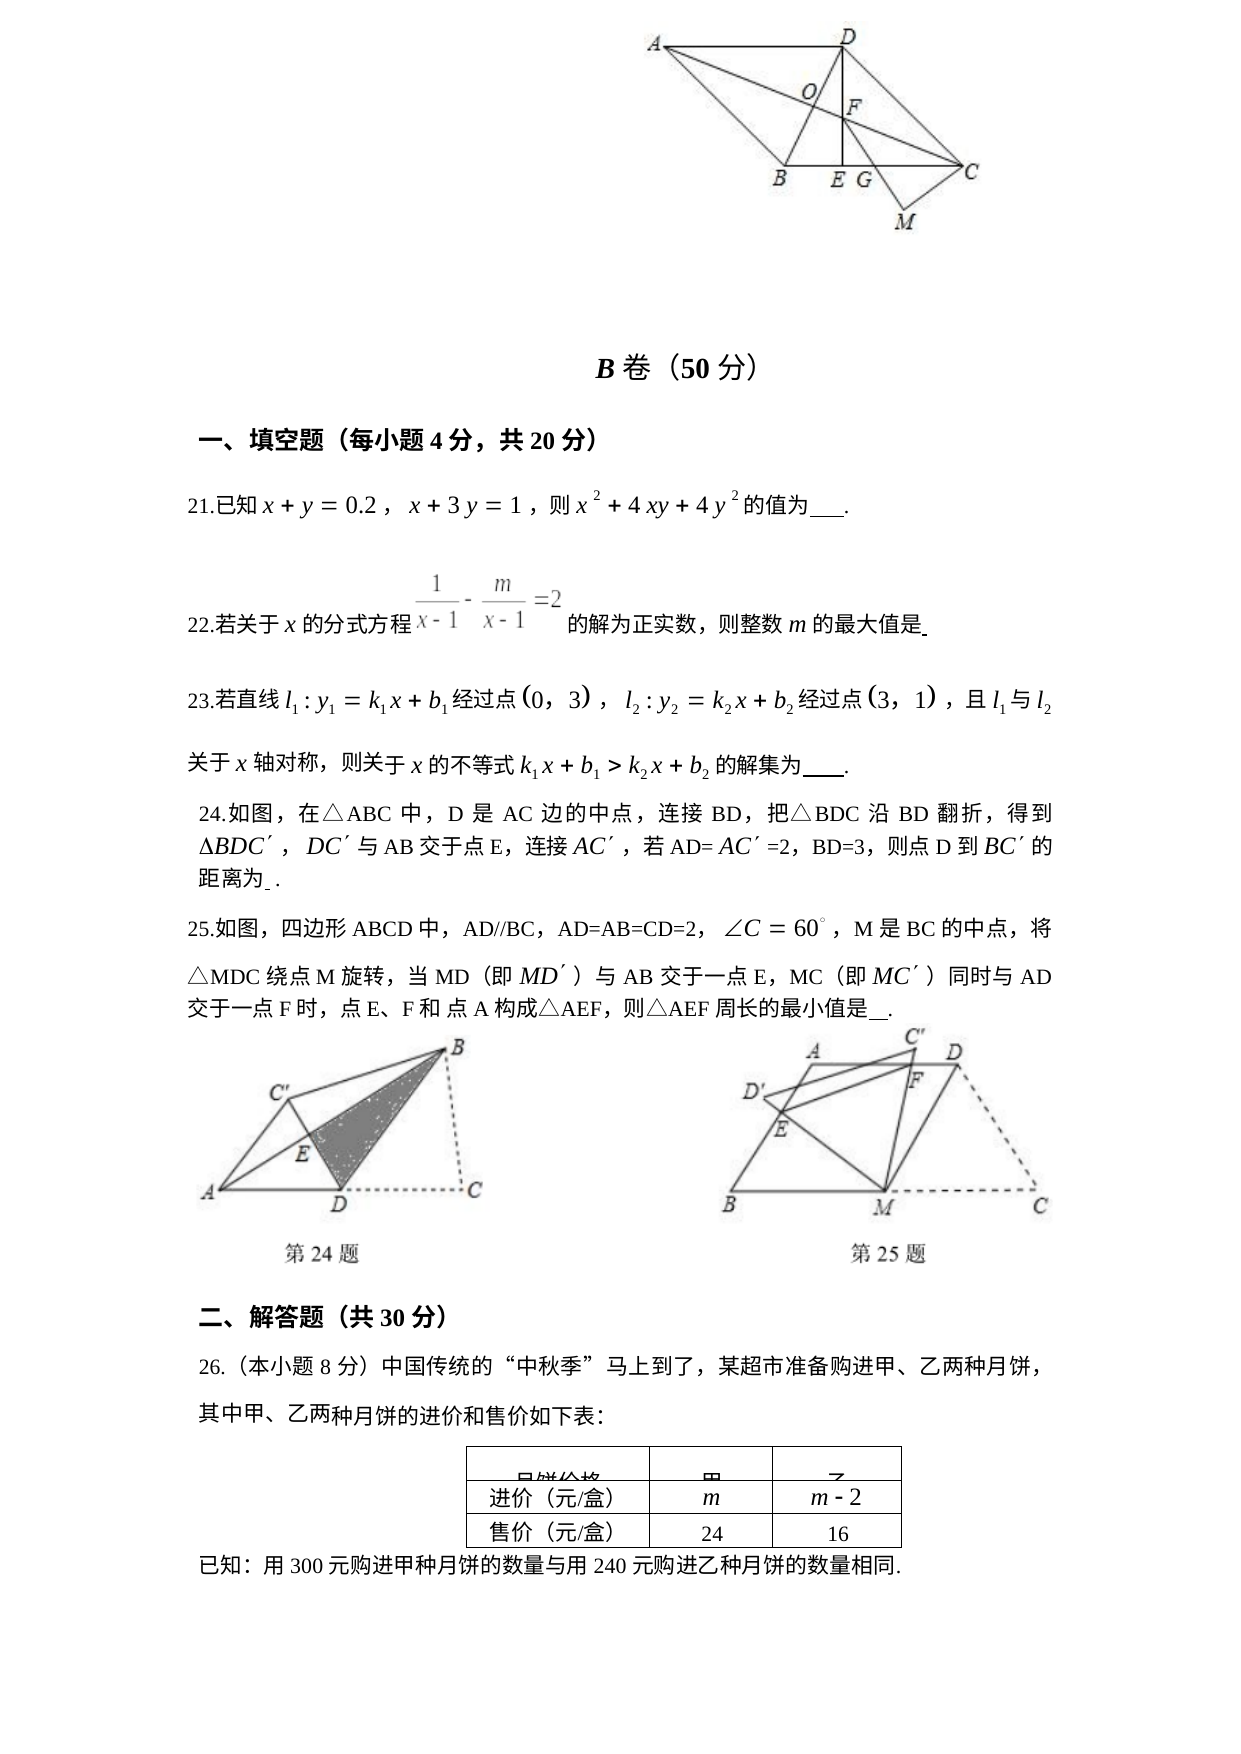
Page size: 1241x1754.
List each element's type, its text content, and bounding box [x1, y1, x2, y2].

table_cell 售价（元/盒） [467, 1514, 649, 1547]
table_header 甲 [650, 1447, 772, 1479]
table_cell 16 [773, 1514, 901, 1547]
text 25.如图，四边形 ABCD 中，AD//BC，AD=AB=CD=2， C 60 ，M 是 BC 的中点，将△MDC 绕点M 旋转，当 MD（即 MD ）与 AB 交于一点 E，MC（即 MC ）同时与 AD 交于一点 F 时，点 E、F 和 点 A 构成△AEF，则△AEF 周长的最小值是 . [187, 893, 1053, 1023]
text 23.若直线 l1 : y1 k1 x b1 经过点 0，3 ， l2 : y2 k2 x b2 经过点 3，1 ，且 l1 与 l2 关于 x 轴对称，则关于 x 的不等式 k1 x b1 k2 x b2 的解集为 . [187, 666, 1053, 796]
table_cell 进价（元/盒） [467, 1481, 649, 1513]
text 21.已知 x y 0.2 ， x 3 y 1 ，则 x 2 4 xy 4 y 2 的值为 . [187, 471, 1053, 536]
text 22.若关于 x 的分式方程的解为正实数，则整数 m 的最大值是 [187, 568, 1053, 666]
text 26.（本小题 8 分）中国传统的“中秋季”马上到了，某超市准备购进甲、乙两种月饼，其中甲、乙两种月饼的进价和售价如下表： [199, 1348, 1055, 1446]
picture [643, 21, 983, 236]
text B 卷（50 分） [595, 333, 1055, 398]
table_cell m 2 [773, 1481, 901, 1513]
table_header 月饼价格 [467, 1447, 649, 1479]
text 一、填空题（每小题 4 分，共 20 分） [199, 406, 1055, 471]
table_cell 24 [650, 1514, 772, 1547]
text 已知：用 300 元购进甲种月饼的数量与用 240 元购进乙种月饼的数量相同. [199, 1548, 1055, 1580]
text 24.如图，在△ABC 中，D 是 AC 边的中点，连接 BD，把△BDC 沿 BD 翻折，得到 BDC ， DC 与AB 交于点 E，连接 AC ，若 AD= AC =2，BD=3，则点 D 到 BC 的距离为 . [199, 796, 1055, 893]
table_cell m [650, 1481, 772, 1513]
picture [187, 1023, 1053, 1266]
text 二、解答题（共 30 分） [199, 1283, 1055, 1348]
table_header 乙 [773, 1447, 901, 1479]
